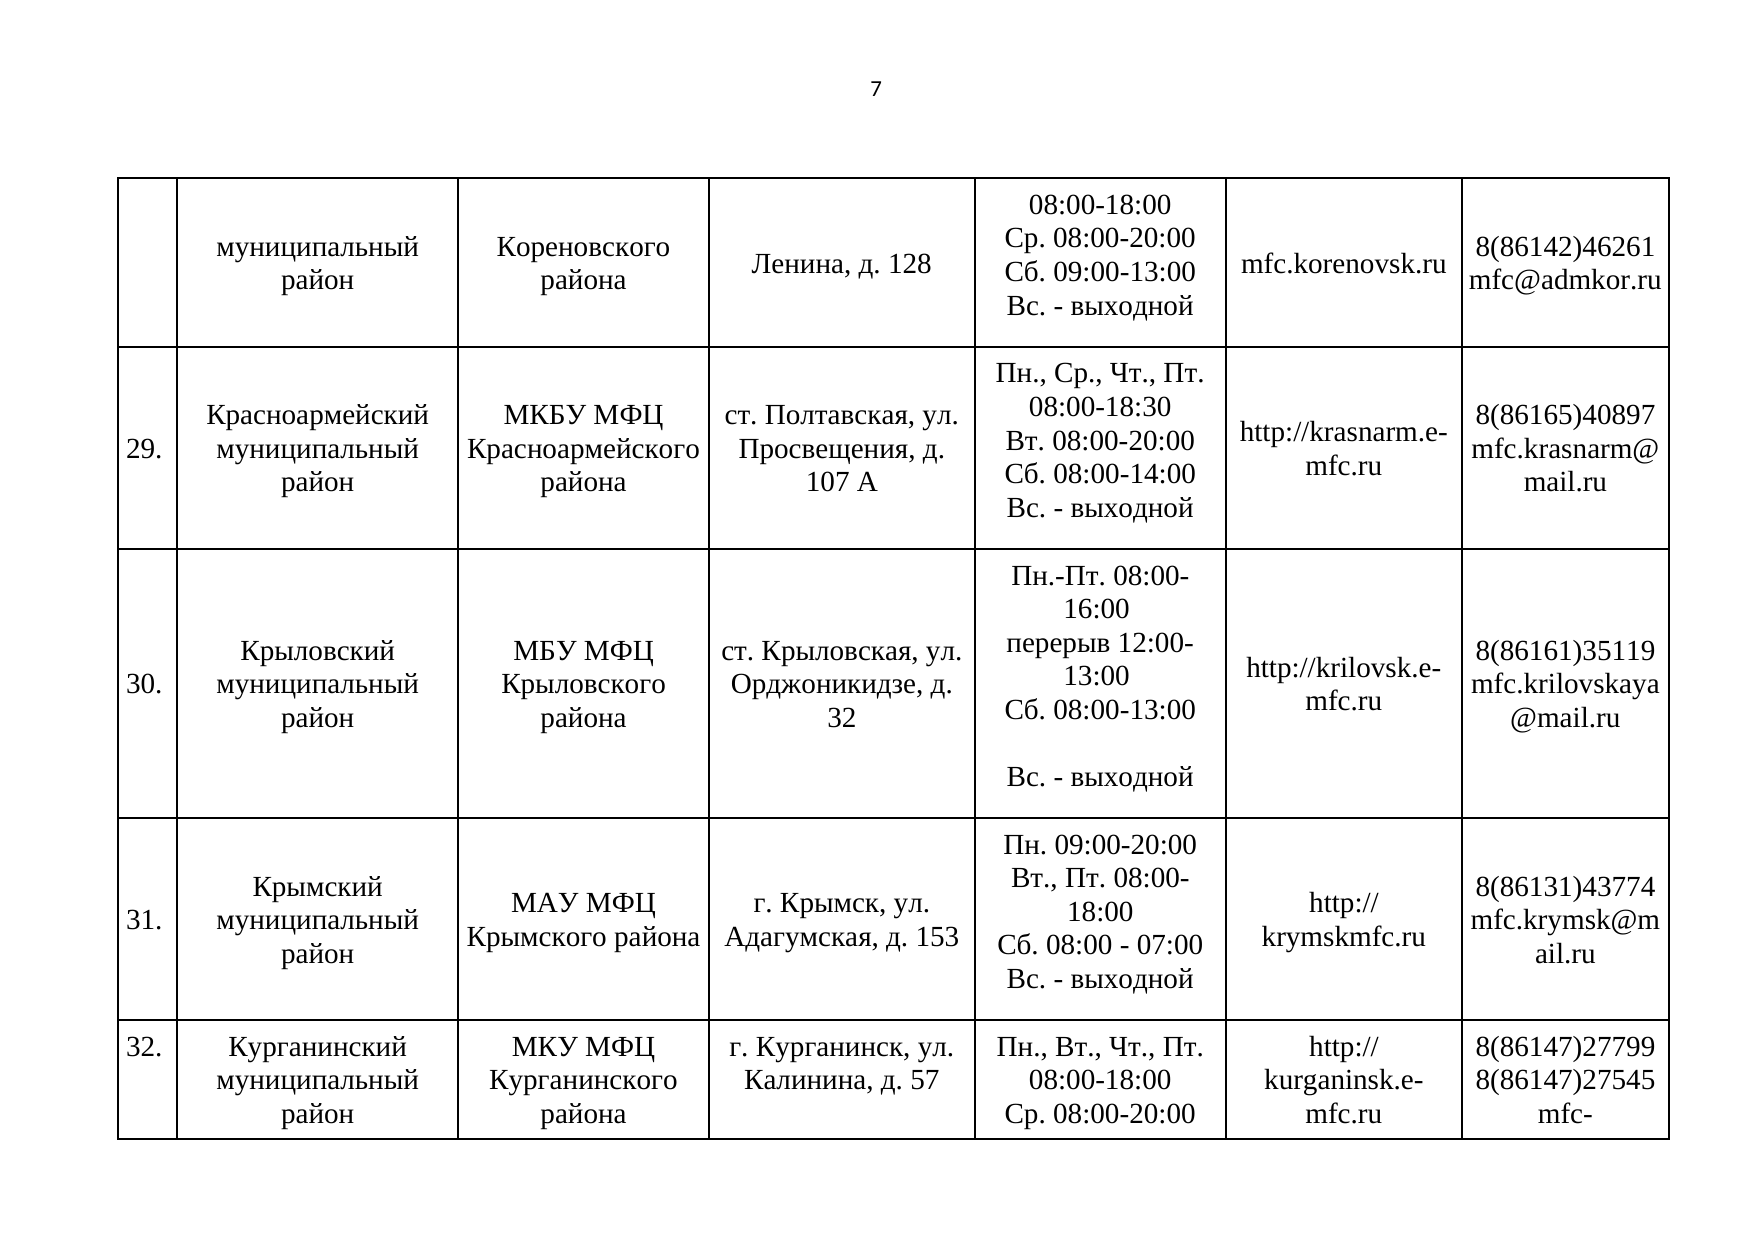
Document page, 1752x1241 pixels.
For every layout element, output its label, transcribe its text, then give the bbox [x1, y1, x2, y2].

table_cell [976, 179, 1225, 346]
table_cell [710, 1021, 974, 1137]
table_cell 8(86131)43774 mfc.krymsk@mail.ru [1463, 819, 1668, 1019]
table_cell МАУ МФЦ Крымского района [459, 819, 708, 1019]
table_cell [1463, 179, 1668, 346]
table_cell Крыловский муниципальный район [178, 550, 457, 817]
table_cell http://krasnarm.e-mfc.ru [1227, 348, 1461, 548]
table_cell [1227, 179, 1461, 346]
table_cell г. Крымск, ул. Адагумская, д. 153 [710, 819, 974, 1019]
table_cell Пн.-Пт. 08:00-16:00 перерыв 12:00-13:00 Сб. 08:00-13:00 Вс. - выходной [976, 550, 1225, 817]
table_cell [178, 1021, 457, 1137]
table_cell МБУ МФЦ Крыловского района [459, 550, 708, 817]
table_cell МКБУ МФЦ Красноармейского района [459, 348, 708, 548]
table_cell 8(86165)40897 mfc.krasnarm@mail.ru [1463, 348, 1668, 548]
table_cell http://krilovsk.e-mfc.ru [1227, 550, 1461, 817]
table_cell [119, 348, 176, 548]
table_cell [119, 179, 176, 346]
table_cell http://krymskmfc.ru [1227, 819, 1461, 1019]
table_cell Красноармейский муниципальный район [178, 348, 457, 548]
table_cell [1463, 1021, 1668, 1137]
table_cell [1227, 1021, 1461, 1137]
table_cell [459, 179, 708, 346]
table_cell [459, 1021, 708, 1137]
table_cell [119, 819, 176, 1019]
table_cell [976, 1021, 1225, 1137]
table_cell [710, 179, 974, 346]
table_cell ст. Полтавская, ул. Просвещения, д. 107 А [710, 348, 974, 548]
table_cell Пн., Ср., Чт., Пт. 08:00-18:30 Вт. 08:00-20:00 Сб. 08:00-14:00 Вс. - выходной [976, 348, 1225, 548]
table_cell ст. Крыловская, ул. Орджоникидзе, д. 32 [710, 550, 974, 817]
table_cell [178, 179, 457, 346]
table_cell [119, 550, 176, 817]
table_cell 8(86161)35119 mfc.krilovskaya@mail.ru [1463, 550, 1668, 817]
table_cell Пн. 09:00-20:00 Вт., Пт. 08:00-18:00 Сб. 08:00 - 07:00 Вс. - выходной [976, 819, 1225, 1019]
table_cell Крымский муниципальный район [178, 819, 457, 1019]
table_cell [119, 1021, 176, 1137]
